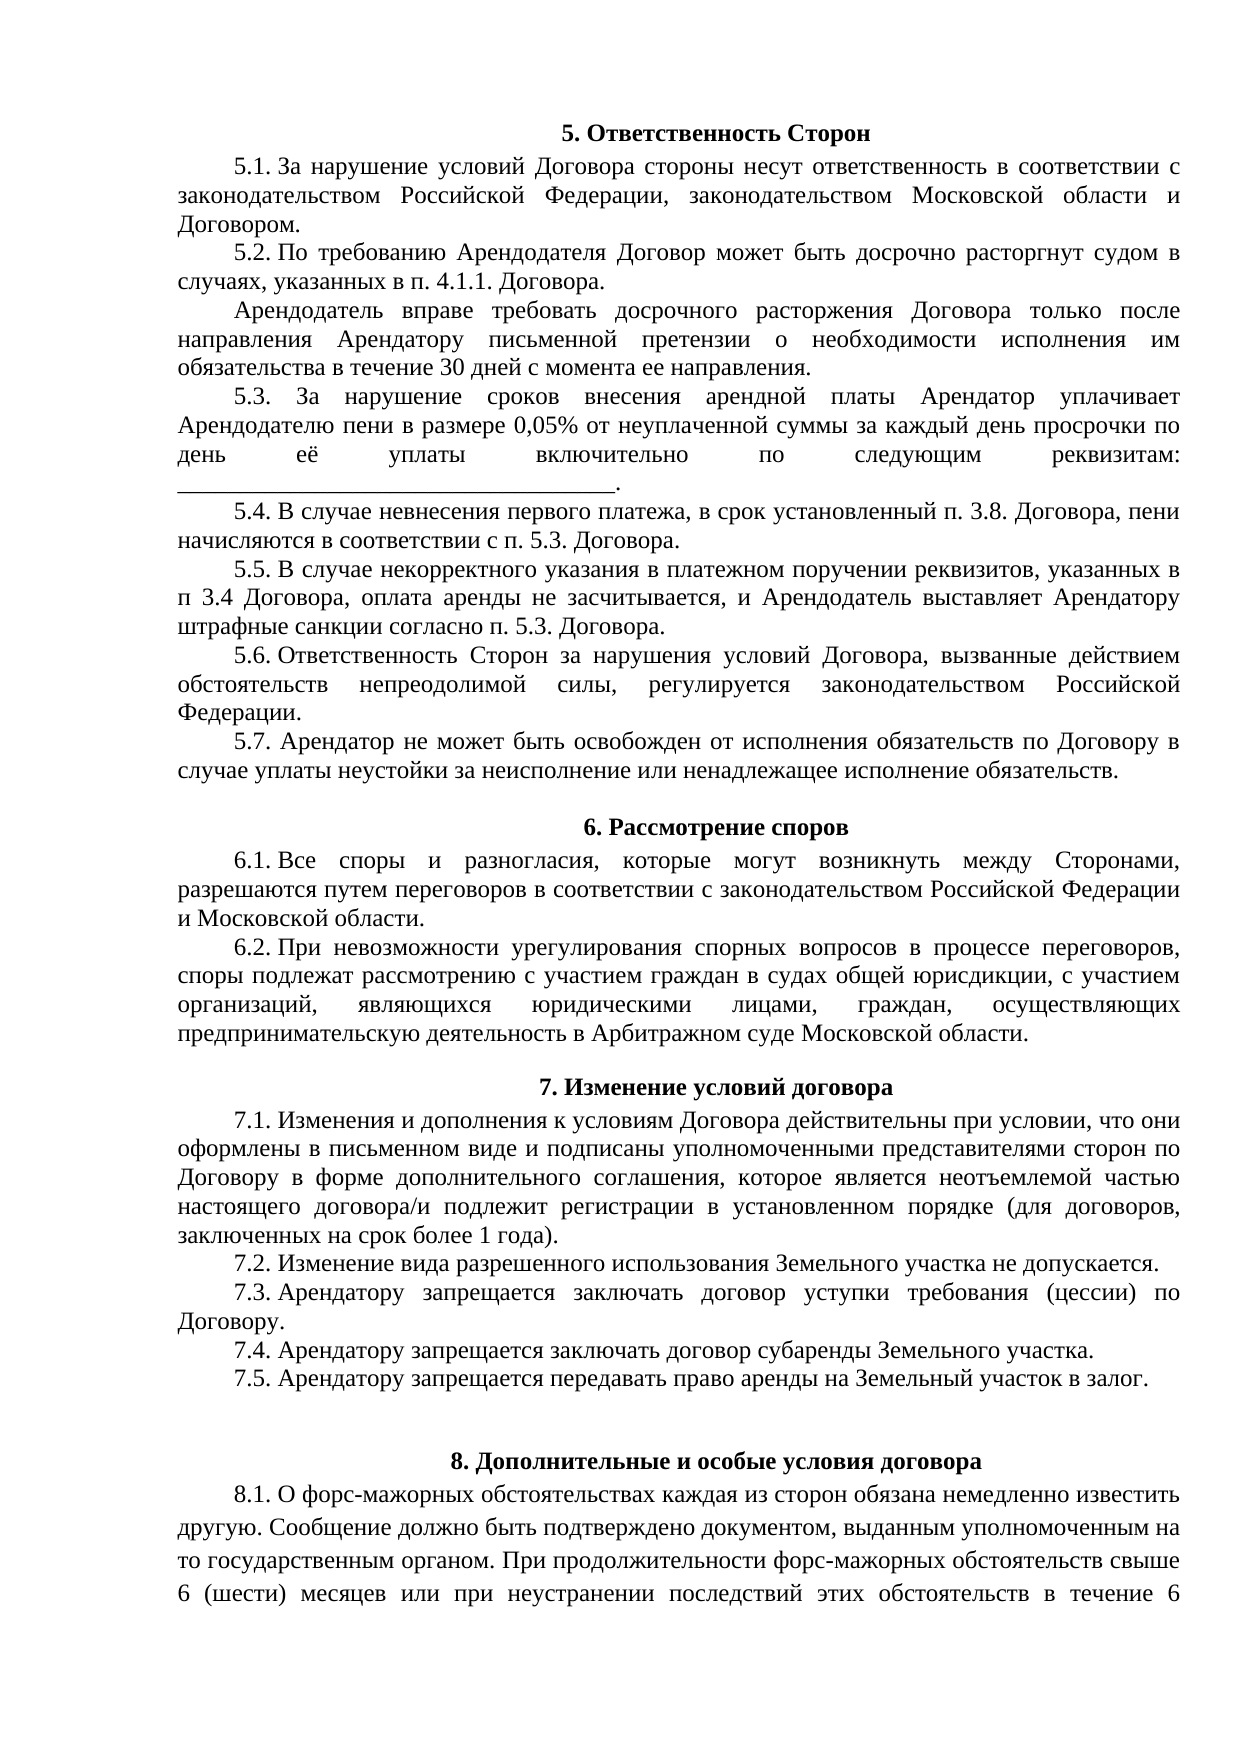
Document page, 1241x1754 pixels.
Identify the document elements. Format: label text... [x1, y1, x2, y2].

text 7.3. Арендатору запрещается заключать договор уступки требования (цессии) по Договору. [177, 1277, 1181, 1335]
text 7.4. Арендатору запрещается заключать договор субаренды Земельного участка. [177, 1335, 1181, 1363]
text 5.6. Ответственность Сторон за нарушения условий Договора, вызванные действием обстоятельств непреодолимой силы, регулируется законодательством Российской Федерации. [177, 640, 1181, 726]
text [177, 1479, 1181, 1607]
text Арендодатель вправе требовать досрочного расторжения Договора только после направления Арендатору письменной претензии о необходимости исполнения им обязательства в течение 30 дней с момента ее направления. [177, 295, 1181, 381]
text 5.1. За нарушение условий Договора стороны несут ответственность в соответствии с законодательством Российской Федерации, законодательством Московской области и Договором. [177, 151, 1181, 237]
text 5.3. За нарушение сроков внесения арендной платы Арендатор уплачивает Арендодателю пени в размере 0,05% от неуплаченной суммы за каждый день просрочки по день её уплаты включительно по следующим реквизитам: ___________________________________. [177, 381, 1181, 496]
text 6.2. При невозможности урегулирования спорных вопросов в процессе переговоров, споры подлежат рассмотрению с участием граждан в судах общей юрисдикции, с участием организаций, являющихся юридическими лицами, граждан, осуществляющих предпринимательскую деятельность в Арбитражном суде Московской области. [177, 932, 1181, 1047]
text 5.5. В случае некорректного указания в платежном поручении реквизитов, указанных в п 3.4 Договора, оплата аренды не засчитывается, и Арендодатель выставляет Арендатору штрафные санкции согласно п. 5.3. Договора. [177, 554, 1181, 640]
text 6.1. Все споры и разногласия, которые могут возникнуть между Сторонами, разрешаются путем переговоров в соответствии с законодательством Российской Федерации и Московской области. [177, 845, 1181, 932]
text 5.2. По требованию Арендодателя Договор может быть досрочно расторгнут судом в случаях, указанных в п. 4.1.1. Договора. [177, 237, 1181, 295]
text 6. Рассмотрение споров [177, 812, 1181, 841]
text 7.2. Изменение вида разрешенного использования Земельного участка не допускается. [177, 1248, 1181, 1277]
text 7.5. Арендатору запрещается передавать право аренды на Земельный участок в залог. [177, 1363, 1181, 1392]
text 5.7. Арендатор не может быть освобожден от исполнения обязательств по Договору в случае уплаты неустойки за неисполнение или ненадлежащее исполнение обязательств. [177, 726, 1181, 784]
text 5. Ответственность Сторон [177, 118, 1181, 147]
text 7. Изменение условий договора [177, 1072, 1181, 1100]
text 8. Дополнительные и особые условия договора [177, 1446, 1181, 1475]
text 5.4. В случае невнесения первого платежа, в срок установленный п. 3.8. Договора, пени начисляются в соответствии с п. 5.3. Договора. [177, 496, 1181, 554]
text 7.1. Изменения и дополнения к условиям Договора действительны при условии, что они оформлены в письменном виде и подписаны уполномоченными представителями сторон по Договору в форме дополнительного соглашения, которое является неотъемлемой частью настоящего договора/и подлежит регистрации в установленном порядке (для договоров, заключенных на срок более 1 года). [177, 1105, 1181, 1248]
